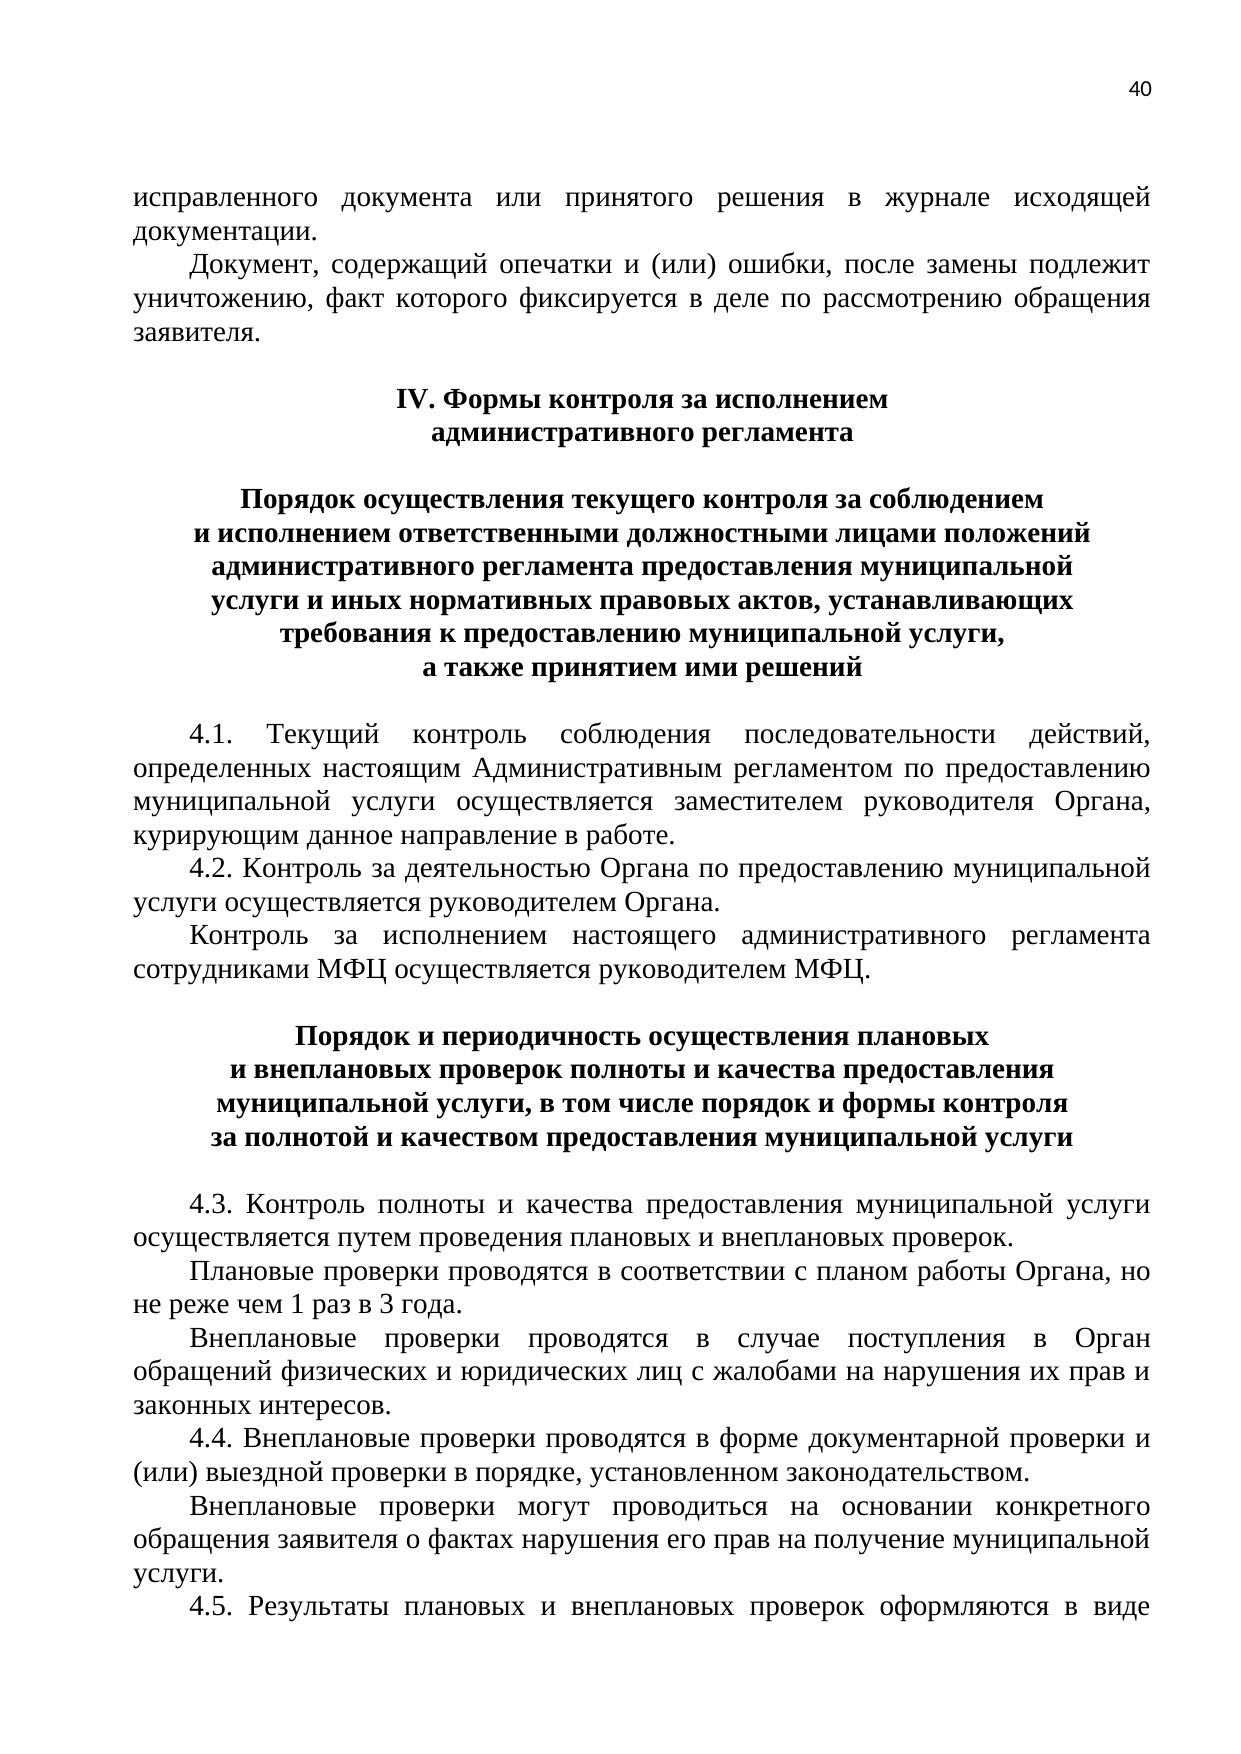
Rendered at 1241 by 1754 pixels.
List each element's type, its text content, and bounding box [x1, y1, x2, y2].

text муниципальной услуги, в том числе порядок и формы контроля [133, 1085, 1152, 1119]
text за полнотой и качеством предоставления муниципальной услуги [133, 1119, 1152, 1152]
text а также принятием ими решений [133, 649, 1152, 683]
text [133, 1588, 1152, 1622]
text Документ, содержащий опечатки и (или) ошибки, после замены подлежит уничтожению, факт которого фиксируется в деле по рассмотрению обращения заявителя. [133, 247, 1152, 347]
text Контроль за исполнением настоящего административного регламента сотрудниками МФЦ осуществляется руководителем МФЦ. [133, 917, 1152, 984]
text Порядок осуществления текущего контроля за соблюдением [133, 481, 1152, 515]
text и внеплановых проверок полноты и качества предоставления [133, 1052, 1152, 1085]
text административного регламента [133, 414, 1152, 448]
text IV. Формы контроля за исполнением [133, 381, 1152, 414]
text Порядок и периодичность осуществления плановых [133, 1018, 1152, 1052]
text Внеплановые проверки могут проводиться на основании конкретного обращения заявителя о фактах нарушения его прав на получение муниципальной услуги. [133, 1488, 1152, 1588]
text Плановые проверки проводятся в соответствии с планом работы Органа, но не реже чем 1 раз в 3 года. [133, 1253, 1152, 1320]
text требования к предоставлению муниципальной услуги, [133, 616, 1152, 649]
text 4.3. Контроль полноты и качества предоставления муниципальной услуги осуществляется путем проведения плановых и внеплановых проверок. [133, 1186, 1152, 1253]
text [133, 179, 1152, 247]
text 4.1. Текущий контроль соблюдения последовательности действий, определенных настоящим Административным регламентом по предоставлению муниципальной услуги осуществляется заместителем руководителя Органа, курирующим данное направление в работе. [133, 716, 1152, 850]
text и исполнением ответственными должностными лицами положений [133, 515, 1152, 548]
text 4.2. Контроль за деятельностью Органа по предоставлению муниципальной услуги осуществляется руководителем Органа. [133, 850, 1152, 917]
text административного регламента предоставления муниципальной [133, 548, 1152, 582]
text услуги и иных нормативных правовых актов, устанавливающих [133, 582, 1152, 616]
text 4.4. Внеплановые проверки проводятся в форме документарной проверки и (или) выездной проверки в порядке, установленном законодательством. [133, 1421, 1152, 1488]
text Внеплановые проверки проводятся в случае поступления в Орган обращений физических и юридических лиц с жалобами на нарушения их прав и законных интересов. [133, 1320, 1152, 1421]
